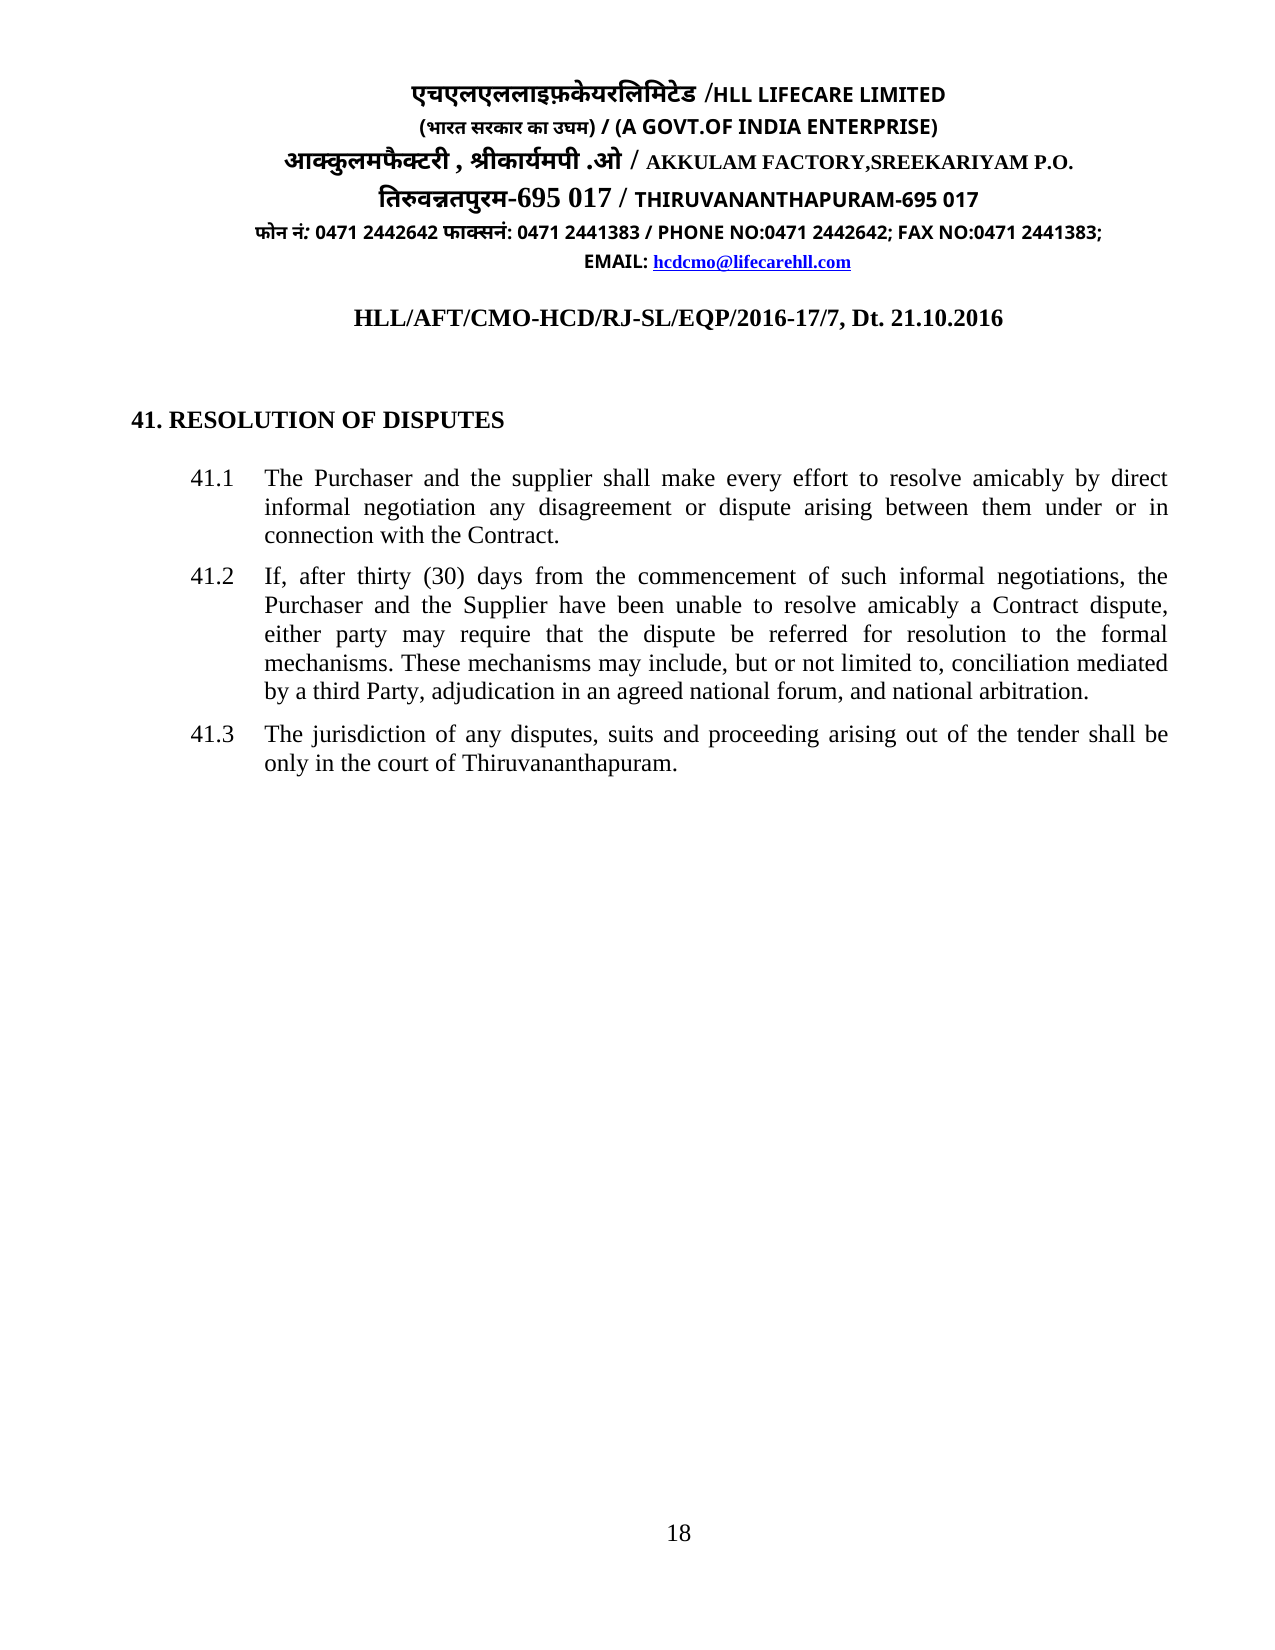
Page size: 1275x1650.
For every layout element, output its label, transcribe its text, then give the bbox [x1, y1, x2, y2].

list If, after thirty (30) days from the commencement of such informal negotiations, the Purchaser and the Supplier have been unable to resolve amicably a Contract dispute, either party may require that the dispute be referred for resolution to the formal mechanisms. These mechanisms may include, but or not limited to, conciliation mediated by a third Party, adjudication in an agreed national forum, and national arbitration. [190, 561, 1169, 705]
text 41. RESOLUTION OF DISPUTES [131, 406, 1226, 434]
list The Purchaser and the supplier shall make every effort to resolve amicably by direct informal negotiation any disagreement or dispute arising between them under or in connection with the Contract. [190, 463, 1169, 549]
list The jurisdiction of any disputes, suits and proceeding arising out of the tender shall be only in the court of Thiruvananthapuram. [190, 719, 1169, 777]
